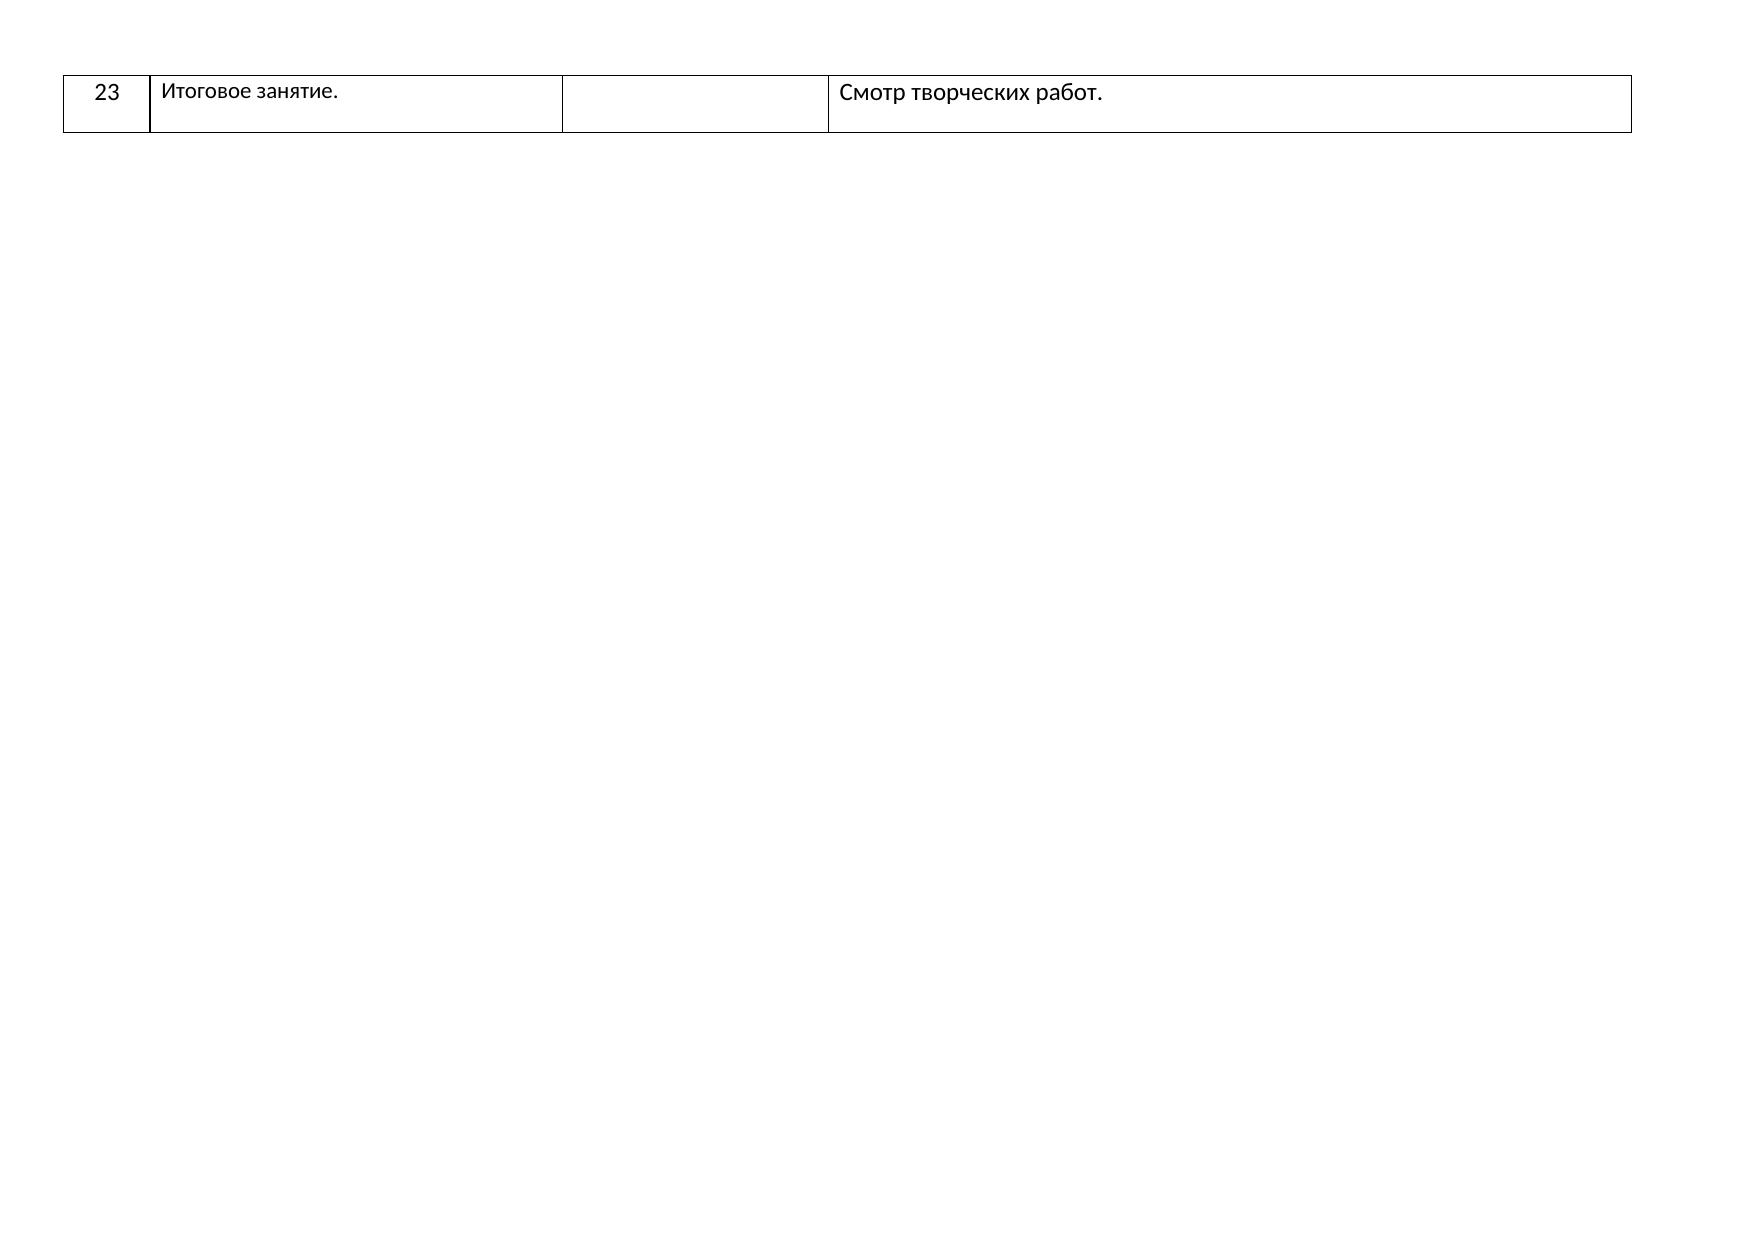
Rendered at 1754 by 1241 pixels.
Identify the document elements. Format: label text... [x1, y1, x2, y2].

table_cell 23 [64, 76, 149, 132]
table_cell Итоговое занятие. [151, 76, 562, 132]
table_cell [563, 76, 828, 132]
table_cell Смотр творческих работ. [829, 76, 1631, 132]
